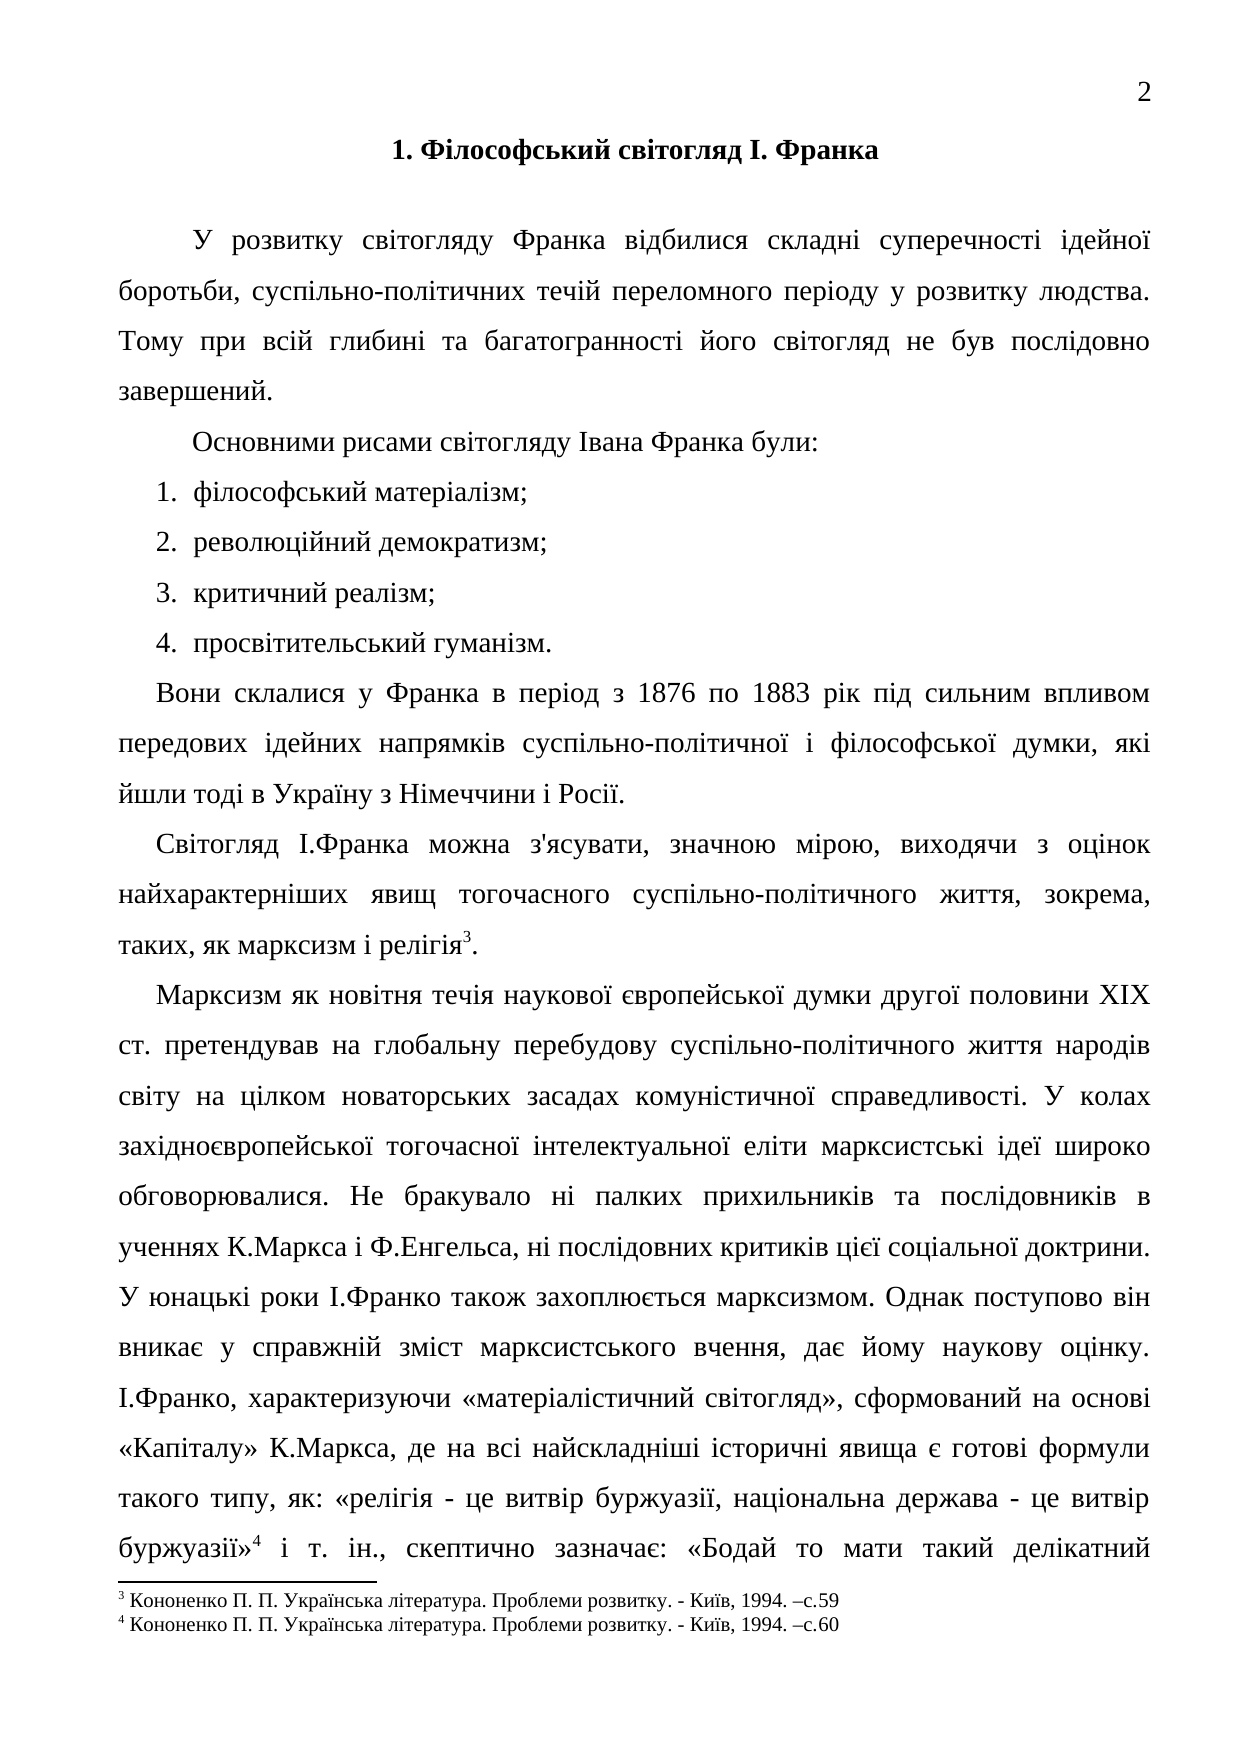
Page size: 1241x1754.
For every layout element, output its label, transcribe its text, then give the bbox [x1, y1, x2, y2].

list просвітительський гуманізм. [156, 625, 1152, 658]
list критичний реалізм; [156, 575, 1152, 608]
text Основними рисами світогляду Івана Франка були: [118, 424, 1152, 457]
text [118, 977, 1152, 1564]
text У розвитку світогляду Франка відбилися складні суперечності ідейної боротьби, суспільно-політичних течій переломного періоду у розвитку людства. Тому при всій глибині та багатогранності його світогляд не був послідовно завершений. [118, 222, 1152, 407]
list революційний демократизм; [156, 524, 1152, 558]
list філософський матеріалізм; [156, 474, 1152, 508]
subtitle 1. Філософський світогляд І. Франка [118, 132, 1152, 166]
text Світогляд І.Франка можна з'ясувати, значною мірою, виходячи з оцінок найхарактерніших явищ тогочасного суспільно-політичного життя, зокрема, таких, як марксизм і релігія. [118, 826, 1152, 960]
text Вони склалися у Франка в період з 1876 по 1883 рік під сильним впливом передових ідейних напрямків суспільно-політичної і філософської думки, які йшли тоді в Україну з Німеччини і Росії. [118, 675, 1152, 809]
